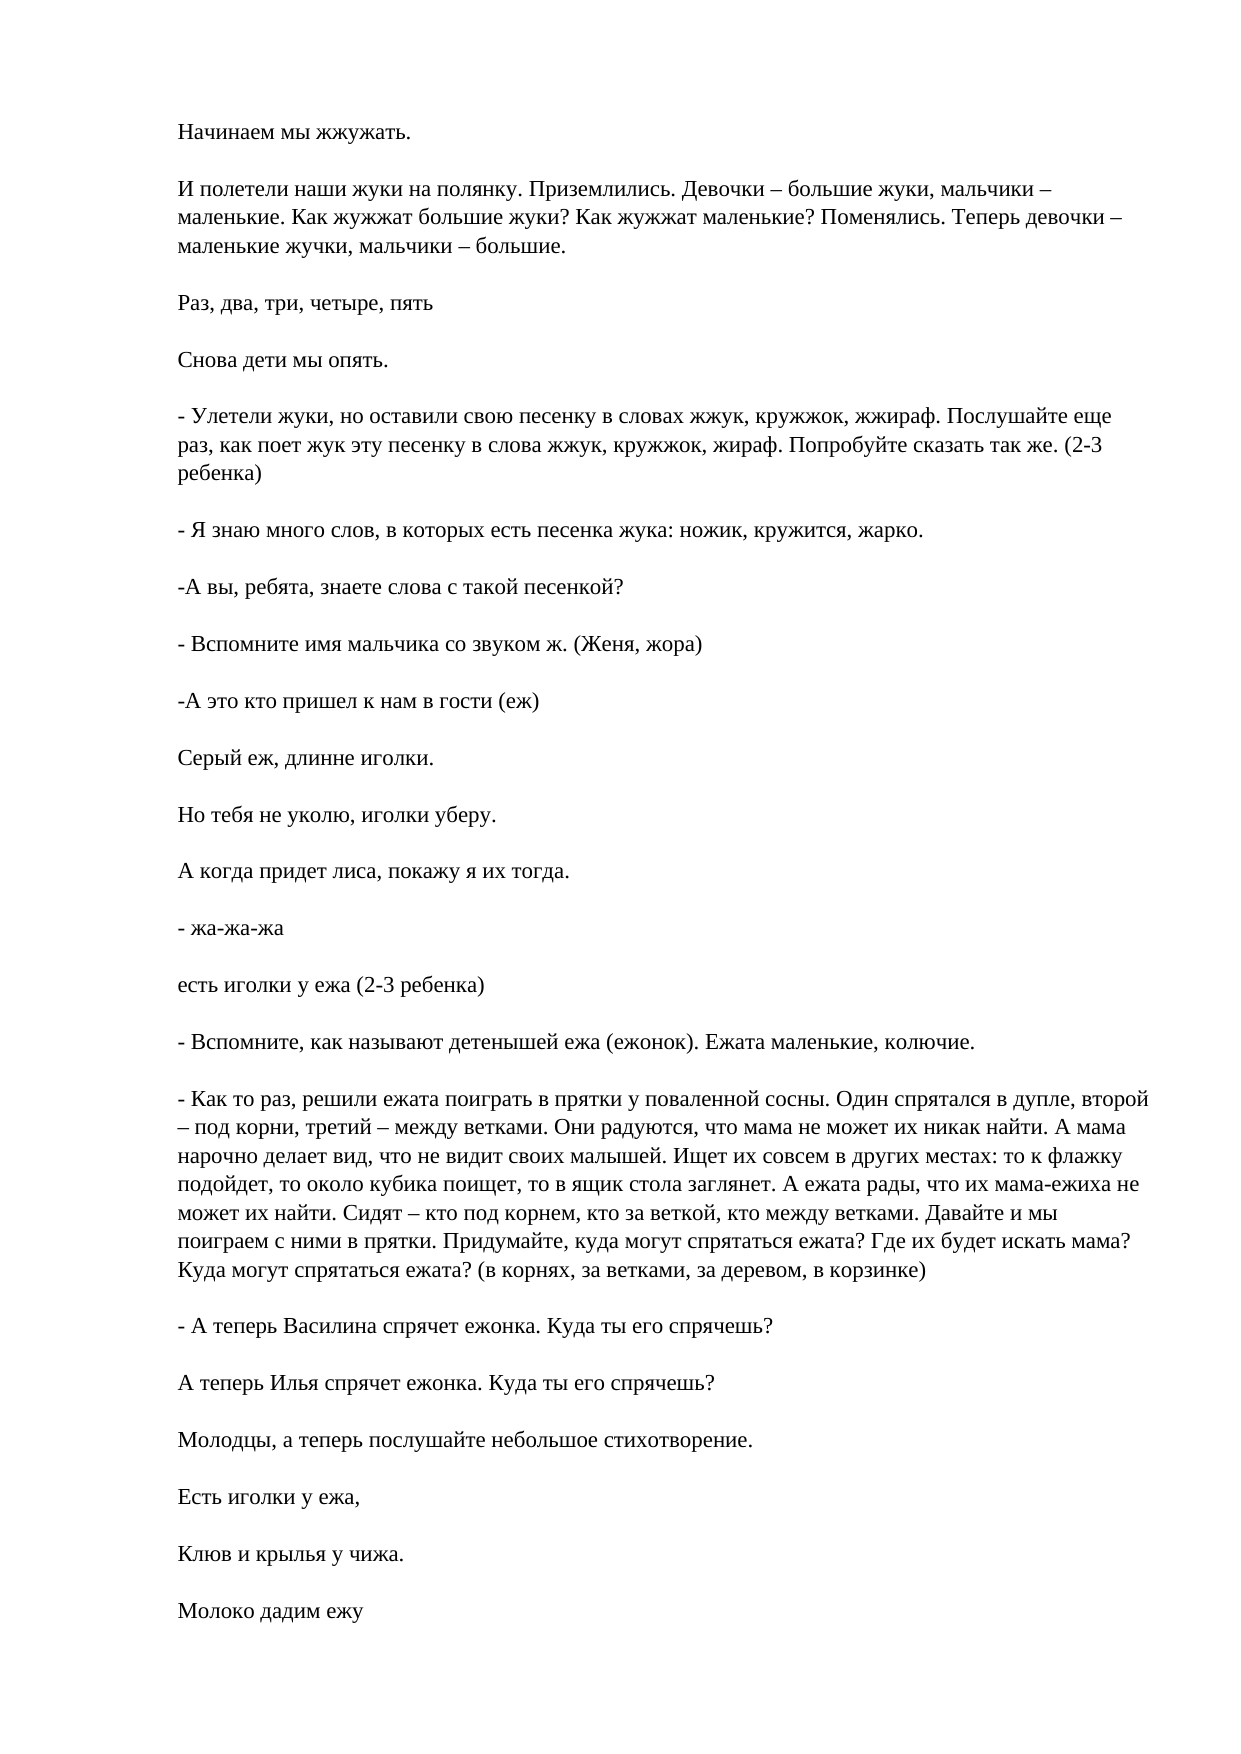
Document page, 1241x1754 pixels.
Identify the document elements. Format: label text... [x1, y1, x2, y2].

text Снова дети мы опять. [177, 346, 1152, 372]
text А когда придет лиса, покажу я их тогда. [177, 857, 1152, 884]
text - Как то раз, решили ежата поиграть в прятки у поваленной сосны. Один спрятался в дупле, второй – под корни, третий – между ветками. Они радуются, что мама не может их никак найти. А мама нарочно делает вид, что не видит своих малышей. Ищет их совсем в других местах: то к флажку подойдет, то около кубика поищет, то в ящик стола заглянет. А ежата рады, что их мама-ежиха не может их найти. Сидят – кто под корнем, кто за веткой, кто между ветками. Давайте и мы поиграем с ними в прятки. Придумайте, куда могут спрятаться ежата? Где их будет искать мама? Куда могут спрятаться ежата? (в корнях, за ветками, за деревом, в корзинке) [177, 1085, 1152, 1282]
text - А теперь Василина спрячет ежонка. Куда ты его спрячешь? [177, 1312, 1152, 1339]
text - Я знаю много слов, в которых есть песенка жука: ножик, кружится, жарко. [177, 516, 1152, 543]
text - Вспомните имя мальчика со звуком ж. (Женя, жора) [177, 630, 1152, 656]
text Серый еж, длинне иголки. [177, 744, 1152, 770]
text Раз, два, три, четыре, пять [177, 289, 1152, 315]
text Но тебя не уколю, иголки уберу. [177, 801, 1152, 827]
text Начинаем мы жжужать. [177, 118, 1152, 144]
text есть иголки у ежа (2-3 ребенка) [177, 971, 1152, 998]
text -А вы, ребята, знаете слова с такой песенкой? [177, 573, 1152, 599]
text Клюв и крылья у чижа. [177, 1540, 1152, 1566]
text И полетели наши жуки на полянку. Приземлились. Девочки – большие жуки, мальчики – маленькие. Как жужжат большие жуки? Как жужжат маленькие? Поменялись. Теперь девочки – маленькие жучки, мальчики – большие. [177, 175, 1152, 258]
text Молодцы, а теперь послушайте небольшое стихотворение. [177, 1426, 1152, 1453]
text - Улетели жуки, но оставили свою песенку в словах жжук, кружжок, жжираф. Послушайте еще раз, как поет жук эту песенку в слова жжук, кружжок, жираф. Попробуйте сказать так же. (2-3 ребенка) [177, 402, 1152, 486]
text - жа-жа-жа [177, 914, 1152, 941]
text - Вспомните, как называют детенышей ежа (ежонок). Ежата маленькие, колючие. [177, 1028, 1152, 1054]
text Молоко дадим ежу [177, 1597, 1152, 1623]
text -А это кто пришел к нам в гости (еж) [177, 687, 1152, 713]
text Есть иголки у ежа, [177, 1483, 1152, 1509]
text А теперь Илья спрячет ежонка. Куда ты его спрячешь? [177, 1369, 1152, 1396]
